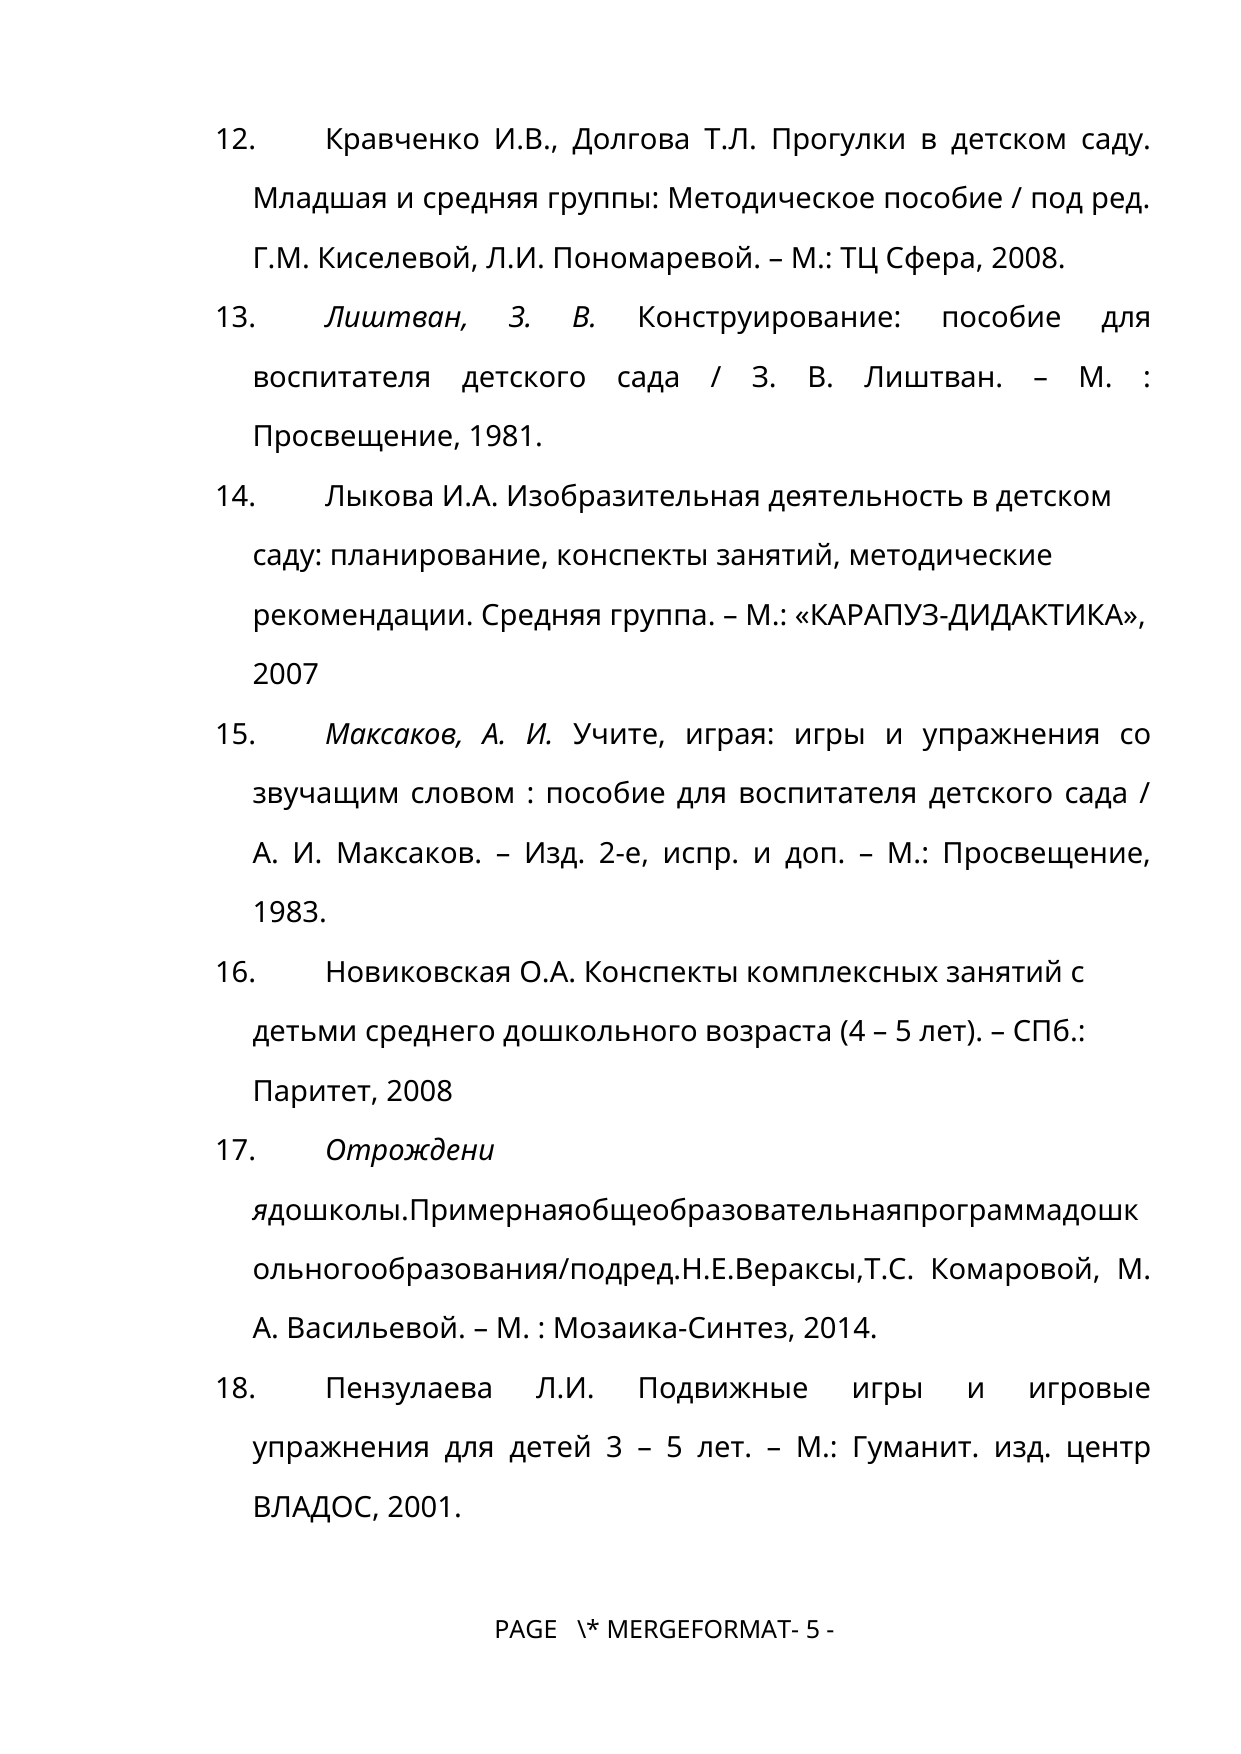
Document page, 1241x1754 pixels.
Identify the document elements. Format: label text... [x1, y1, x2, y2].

list Кравченко И.В., Долгова Т.Л. Прогулки в детском саду. Младшая и средняя группы: Методическое пособие / под ред. Г.М. Киселевой, Л.И. Пономаревой. – М.: ТЦ Сфера, 2008. [215, 118, 1152, 277]
list Отрождениядошколы.Примернаяобщеобразовательнаяпрограммадошкольногообразования/подред.Н.Е.Вераксы,Т.С. Комаровой, М. А. Васильевой. – М. : Мозаика-Синтез, 2014. [215, 1129, 1152, 1347]
list Лиштван, З. В. Конструирование: пособие для воспитателя детского сада / З. В. Лиштван. – М. : Просвещение, 1981. [215, 297, 1152, 455]
list Максаков, А. И. Учите, играя: игры и упражнения со звучащим словом : пособие для воспитателя детского сада / А. И. Максаков. – изд. 2-е, испр. и доп. – М.: Просвещение, 1983. [215, 713, 1152, 931]
list Новиковская О.А. Конспекты комплексных занятий с детьми среднего дошкольного возраста (4 – 5 лет). – СПб.: Паритет, 2008 [215, 951, 1152, 1109]
list Пензулаева Л.И. Подвижные игры и игровые упражнения для детей 3 – 5 лет. – М.: Гуманит. изд. центр ВЛАДОС, 2001. [215, 1367, 1152, 1526]
list Лыкова И.А. Изобразительная деятельность в детском саду: планирование, конспекты занятий, методические рекомендации. Средняя группа. – М.: «КАРАПУЗ-ДИДАКТИКА», 2007 [215, 475, 1152, 693]
